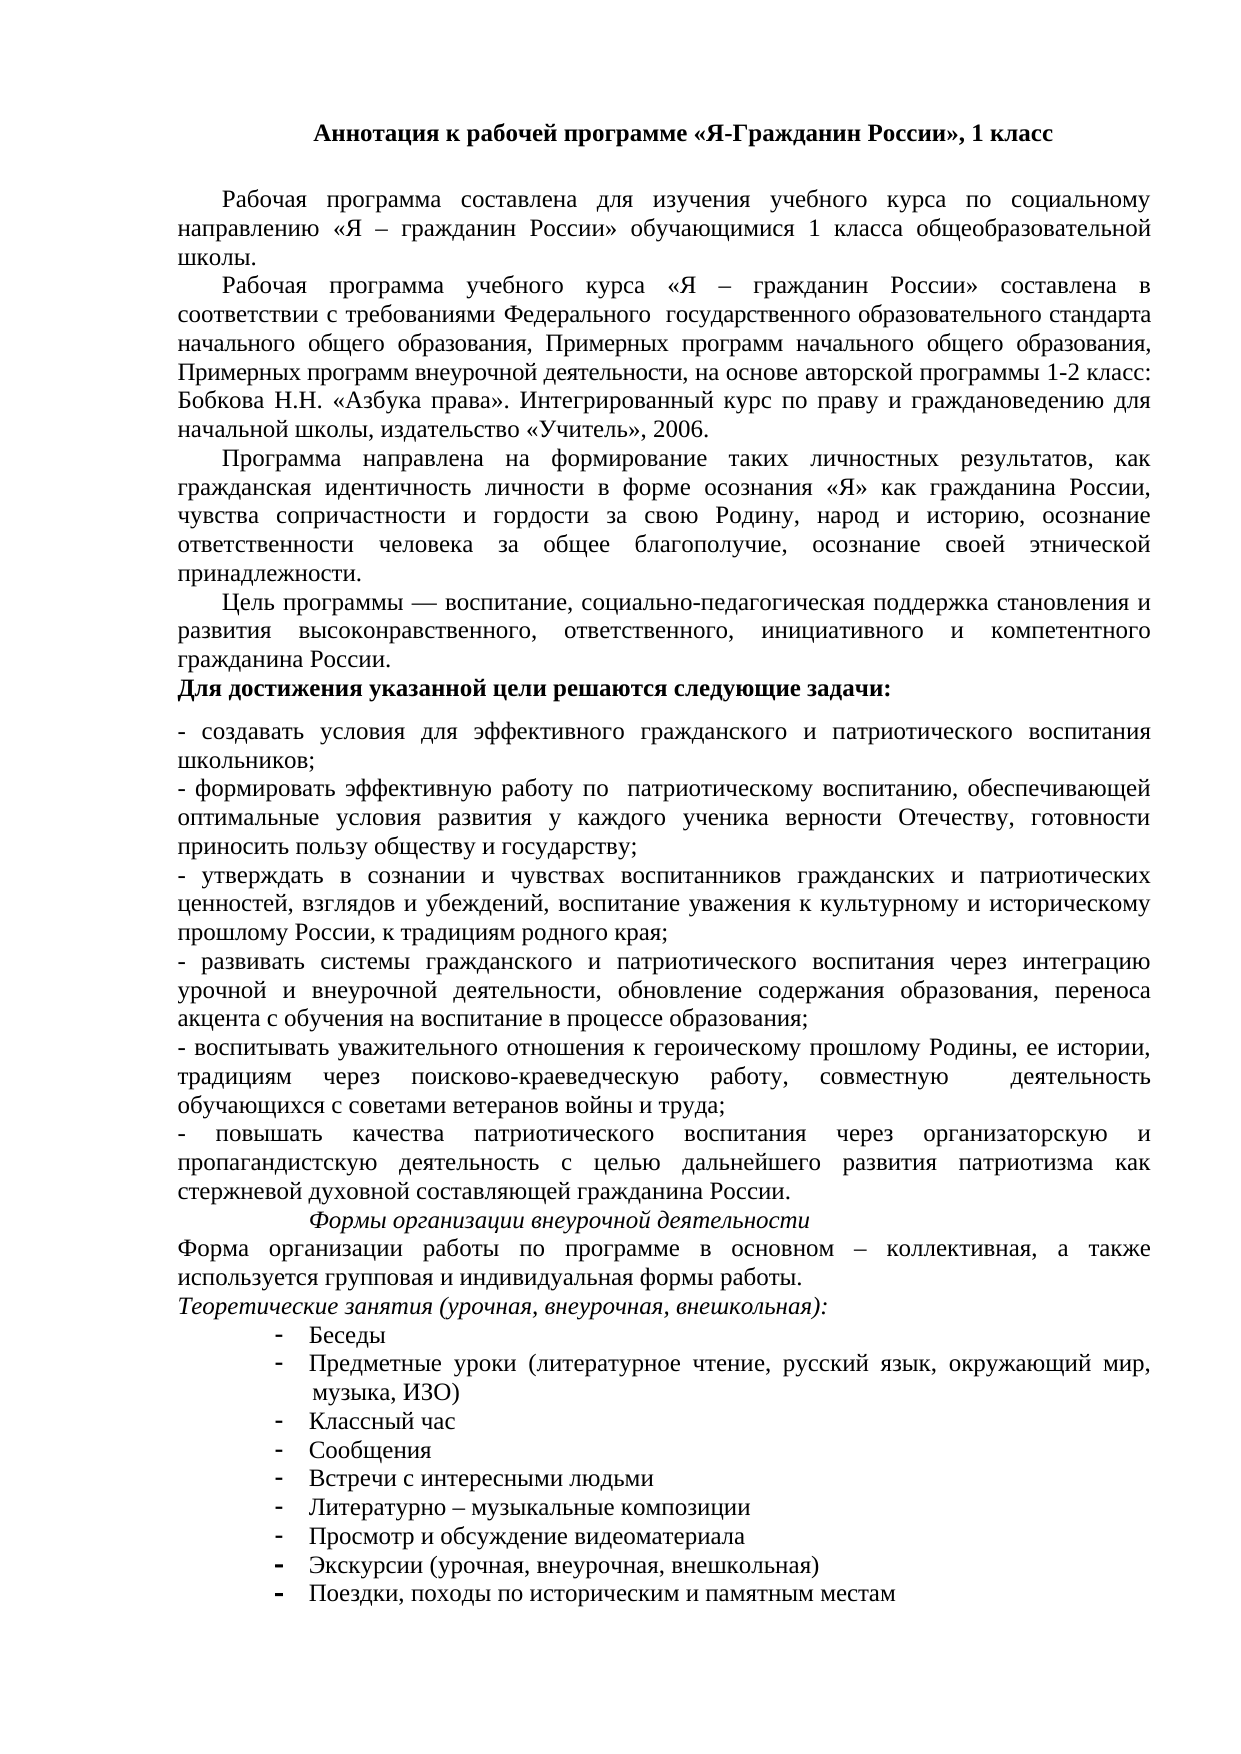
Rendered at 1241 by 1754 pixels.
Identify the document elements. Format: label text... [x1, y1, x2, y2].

text Рабочая программа составлена для изучения учебного курса по социальному направлению «Я – гражданин России» обучающимися 1 класса общеобразовательной школы. [177, 184, 1152, 270]
text Аннотация к рабочей программе «Я-Гражданин России», 1 класс [215, 118, 1152, 147]
list Встречи с интересными людьми [274, 1463, 1152, 1492]
text Цель программы — воспитание, социально-педагогическая поддержка становления и развития высоконравственного, ответственного, инициативного и компетентного гражданина России. [177, 587, 1152, 673]
text Рабочая программа учебного курса «Я – гражданин России» составлена в соответствии с требованиями Федерального государственного образовательного стандарта начального общего образования, Примерных программ начального общего образования, Примерных программ внеурочной деятельности, на основе авторской программы 1-2 класс: Бобкова Н.Н. «Азбука права». Интегрированный курс по праву и граждановедению для начальной школы, издательство «Учитель», 2006. [177, 270, 1152, 443]
text Для достижения указанной цели решаются следующие задачи: [177, 673, 1152, 702]
text Форма организации работы по программе в основном – коллективная, а также используется групповая и индивидуальная формы работы. [177, 1233, 1152, 1291]
list Экскурсии (урочная, внеурочная, внешкольная) [274, 1550, 1152, 1578]
list Сообщения [274, 1435, 1152, 1463]
list Предметные уроки (литературное чтение, русский язык, окружающий мир, музыка, ИЗО) [274, 1348, 1152, 1406]
text - повышать качества патриотического воспитания через организаторскую и пропагандистскую деятельность с целью дальнейшего развития патриотизма как стержневой духовной составляющей гражданина России. [177, 1118, 1152, 1205]
text - формировать эффективную работу по патриотическому воспитанию, обеспечивающей оптимальные условия развития у каждого ученика верности Отечеству, готовности приносить пользу обществу и государству; [177, 773, 1152, 860]
text - развивать системы гражданского и патриотического воспитания через интеграцию урочной и внеурочной деятельности, обновление содержания образования, переноса акцента с обучения на воспитание в процессе образования; [177, 946, 1152, 1032]
list Просмотр и обсуждение видеоматериала [274, 1521, 1152, 1550]
text - создавать условия для эффективного гражданского и патриотического воспитания школьников; [177, 716, 1152, 773]
list Литературно – музыкальные композиции [274, 1492, 1152, 1521]
text - утверждать в сознании и чувствах воспитанников гражданских и патриотических ценностей, взглядов и убеждений, воспитание уважения к культурному и историческому прошлому России, к традициям родного края; [177, 860, 1152, 946]
text Теоретические занятия (урочная, внеурочная, внешкольная): [177, 1291, 1152, 1320]
text Формы организации внеурочной деятельности [177, 1205, 1152, 1233]
text Программа направлена на формирование таких личностных результатов, как гражданская идентичность личности в форме осознания «Я» как гражданина России, чувства сопричастности и гордости за свою Родину, народ и историю, осознание ответственности человека за общее благополучие, осознание своей этнической принадлежности. [177, 443, 1152, 587]
list Поездки, походы по историческим и памятным местам [274, 1578, 1152, 1607]
list Классный час [274, 1406, 1152, 1435]
text - воспитывать уважительного отношения к героическому прошлому Родины, ее истории, традициям через поисково-краеведческую работу, совместную деятельность обучающихся с советами ветеранов войны и труда; [177, 1032, 1152, 1118]
list Беседы [274, 1320, 1152, 1348]
